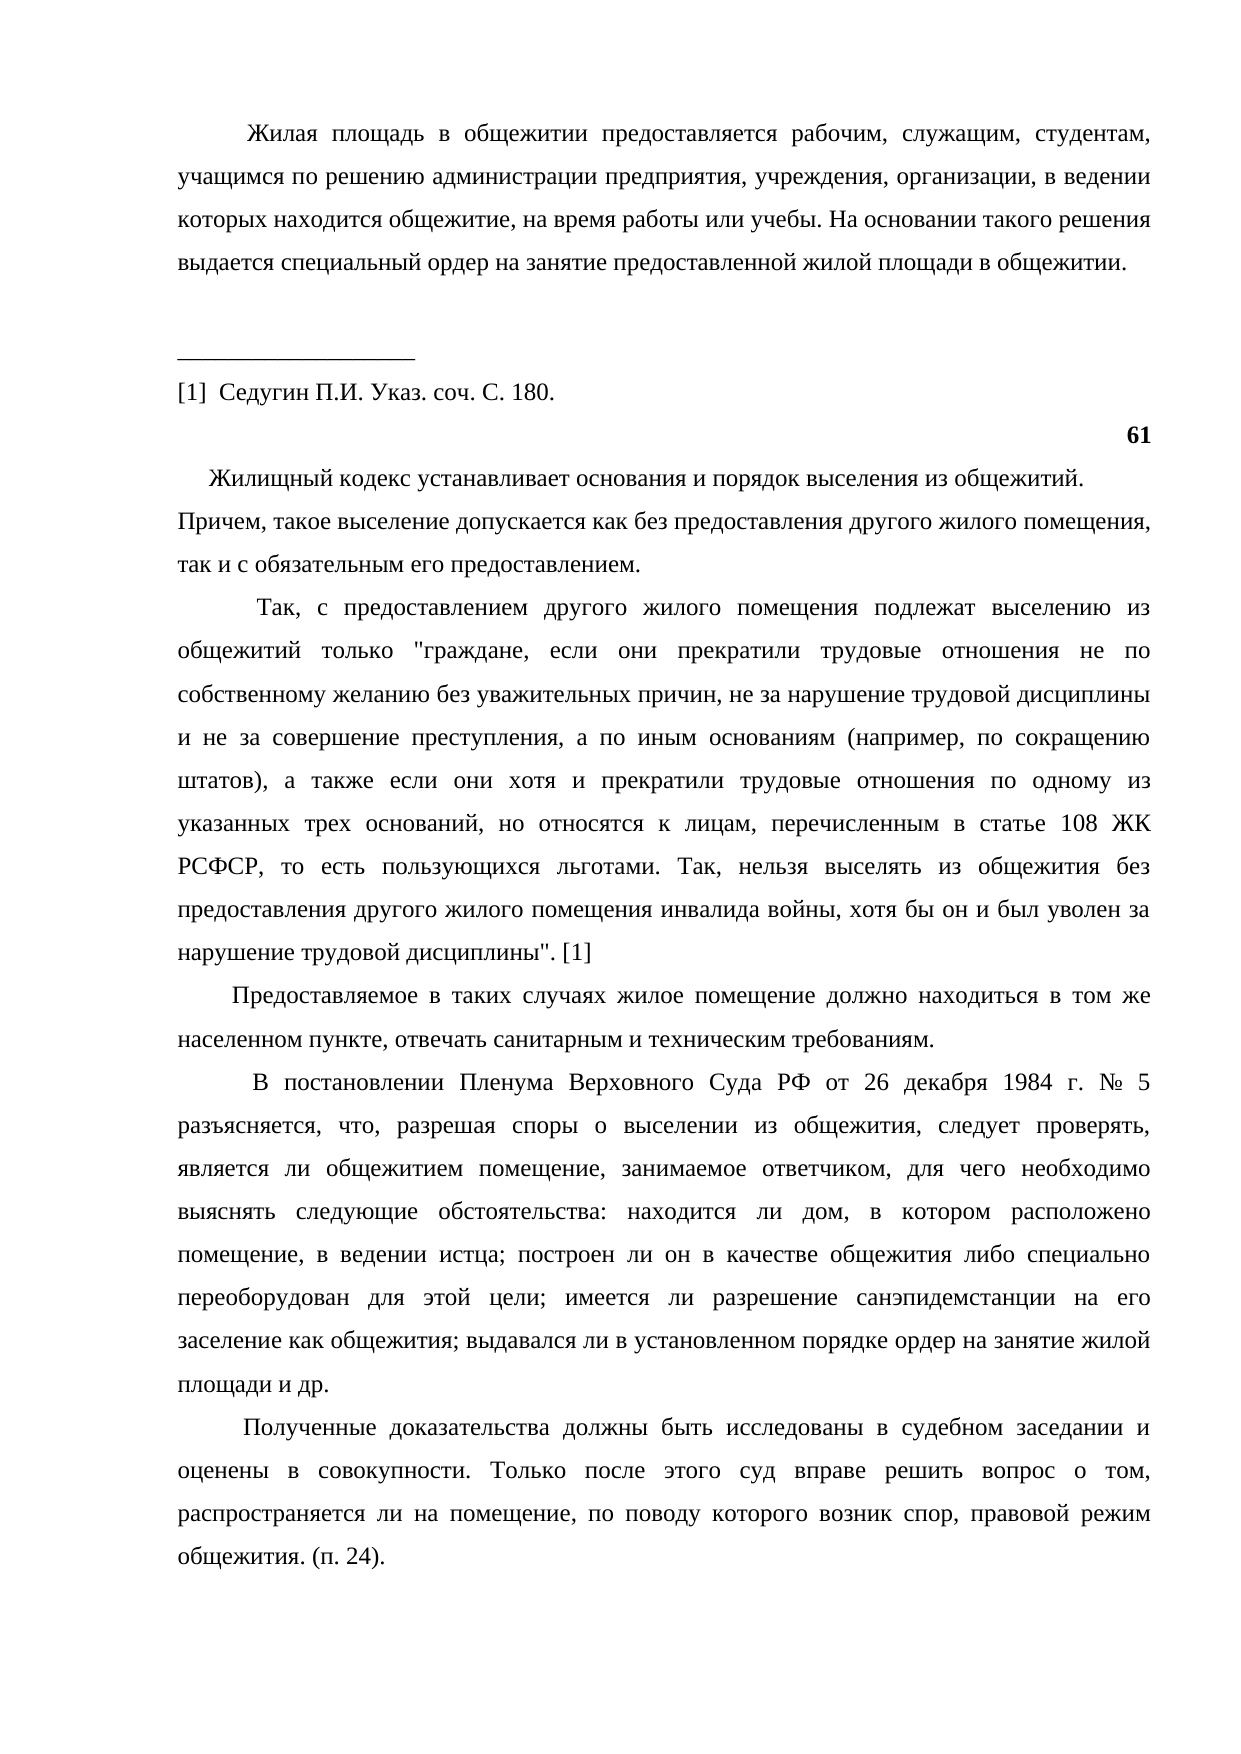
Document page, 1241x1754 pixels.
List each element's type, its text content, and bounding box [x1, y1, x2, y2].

text Полученные доказательства должны быть исследованы в судебном заседании и оценены в совокупности. Только после этого суд вправе решить вопрос о том, распространяется ли на помещение, по поводу которого возник спор, правовой режим общежития. (п. 24). [177, 1412, 1152, 1570]
text выдается специальный ордер на занятие предоставленной жилой площади в общежитии. [177, 247, 1152, 276]
text Жилищный кодекс устанавливает основания и порядок выселения из общежитий. [177, 463, 1152, 492]
text В постановлении Пленума Верховного Суда РФ от 26 декабря 1984 г. № 5 разъясняется, что, разрешая споры о выселении из общежития, следует проверять, является ли общежитием помещение, занимаемое ответчиком, для чего необходимо выяснять следующие обстоятельства: находится ли дом, в котором расположено помещение, в ведении истца; построен ли он в качестве общежития либо специально переоборудован для этой цели; имеется ли разрешение санэпидемстанции на его заселение как общежития; выдавался ли в установленном порядке ордер на занятие жилой площади и др. [177, 1067, 1152, 1397]
text ___________________ [177, 334, 1152, 362]
text Причем, такое выселение допускается как без предоставления другого жилого помещения, так и с обязательным его предоставлением. [177, 506, 1152, 578]
text [1] Седугин П.И. Указ. соч. С. 180. [177, 377, 1152, 406]
text Так, с предоставлением другого жилого помещения подлежат выселению из общежитий только "граждане, если они прекратили трудовые отношения не по собственному желанию без уважительных причин, не за нарушение трудовой дисциплины и не за совершение преступления, а по иным основаниям (например, по сокращению штатов), а также если они хотя и прекратили трудовые отношения по одному из указанных трех оснований, но относятся к лицам, перечисленным в статье 108 ЖК РСФСР, то есть пользующихся льготами. Так, нельзя выселять из общежития без предоставления другого жилого помещения инвалида войны, хотя бы он и был уволен за нарушение трудовой дисциплины". [1] [177, 592, 1152, 966]
text Предоставляемое в таких случаях жилое помещение должно находиться в том же населенном пункте, отвечать санитарным и техническим требованиям. [177, 981, 1152, 1052]
text 61 [177, 420, 1152, 449]
text Жилая площадь в общежитии предоставляется рабочим, служащим, студентам, учащимся по решению администрации предприятия, учреждения, организации, в ведении которых находится общежитие, на время работы или учебы. На основании такого решения [177, 118, 1152, 233]
